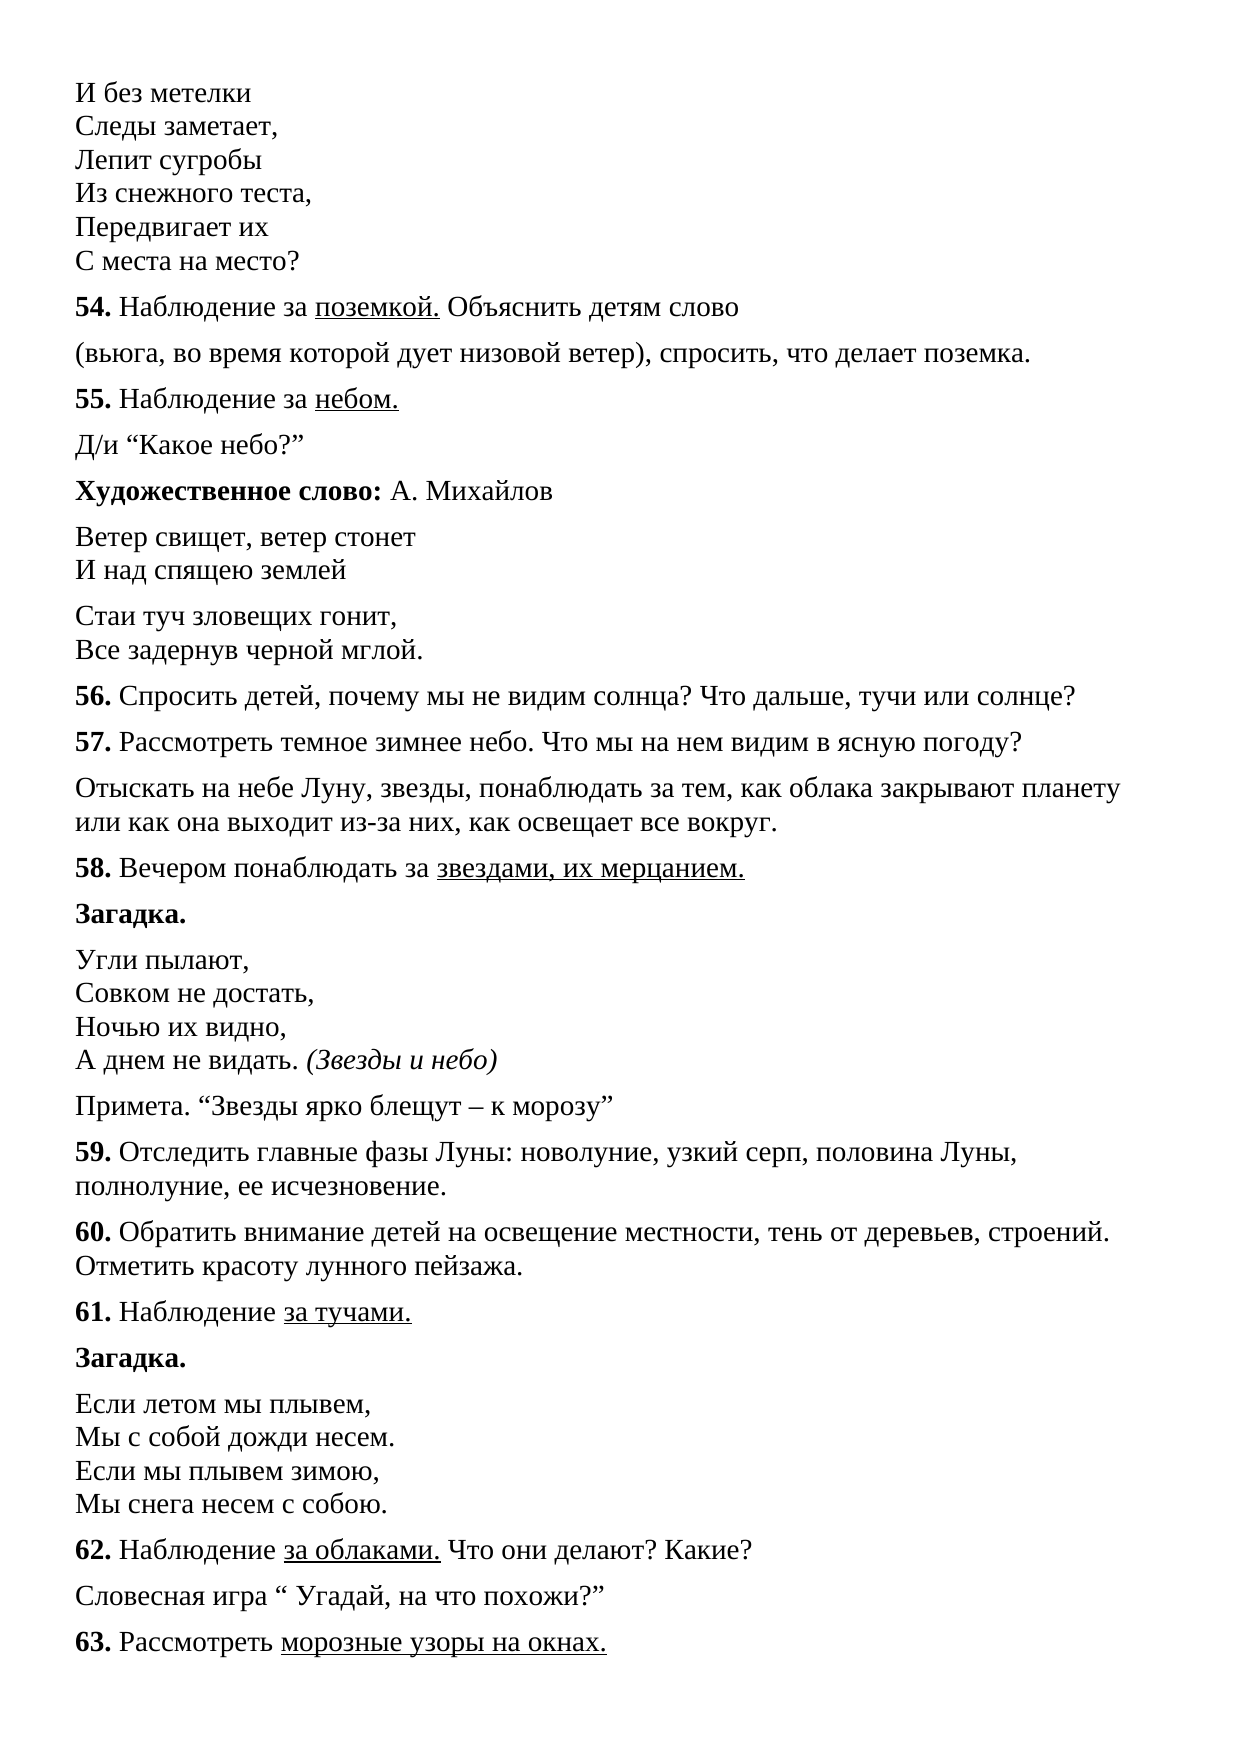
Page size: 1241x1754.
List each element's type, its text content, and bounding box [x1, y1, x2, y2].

text Примета. “Звезды ярко блещут – к морозу” [75, 1088, 1165, 1122]
text 59. Отследить главные фазы Луны: новолуние, узкий серп, половина Луны, полнолуние, ее исчезновение. [75, 1134, 1165, 1202]
text 56. Спросить детей, почему мы не видим солнца? Что дальше, тучи или солнце? [75, 678, 1165, 712]
text Ветер свищет, ветер стонет И над спящею землей [75, 519, 1165, 586]
text Д/и “Какое небо?” [75, 427, 1165, 460]
text 60. Обратить внимание детей на освещение местности, тень от деревьев, строений. Отметить красоту лунного пейзажа. [75, 1214, 1165, 1281]
text Стаи туч зловещих гонит, Все задернув черной мглой. [75, 598, 1165, 666]
text 57. Рассмотреть темное зимнее небо. Что мы на нем видим в ясную погоду? [75, 724, 1165, 758]
text (вьюга, во время которой дует низовой ветер), спросить, что делает поземка. [75, 335, 1165, 368]
text Словесная игра “ Угадай, на что похожи?” [75, 1578, 1165, 1612]
text 58. Вечером понаблюдать за звездами, их мерцанием. [75, 850, 1165, 883]
text 63. Рассмотреть морозные узоры на окнах. [75, 1624, 1165, 1658]
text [75, 75, 1165, 276]
text 55. Наблюдение за небом. [75, 381, 1165, 414]
text Художественное слово: А. Михайлов [75, 473, 1165, 506]
text Загадка. [75, 896, 1165, 929]
text 54. Наблюдение за поземкой. Объяснить детям слово [75, 289, 1165, 322]
text Если летом мы плывем, Мы с собой дожди несем. Если мы плывем зимою, Мы снега несем с собою. [75, 1386, 1165, 1520]
text Загадка. [75, 1340, 1165, 1373]
text 62. Наблюдение за облаками. Что они делают? Какие? [75, 1532, 1165, 1566]
text Угли пылают, Совком не достать, Ночью их видно, А днем не видать. (Звезды и небо) [75, 942, 1165, 1076]
text 61. Наблюдение за тучами. [75, 1294, 1165, 1327]
text Отыскать на небе Луну, звезды, понаблюдать за тем, как облака закрывают планету или как она выходит из-за них, как освещает все вокруг. [75, 770, 1165, 837]
